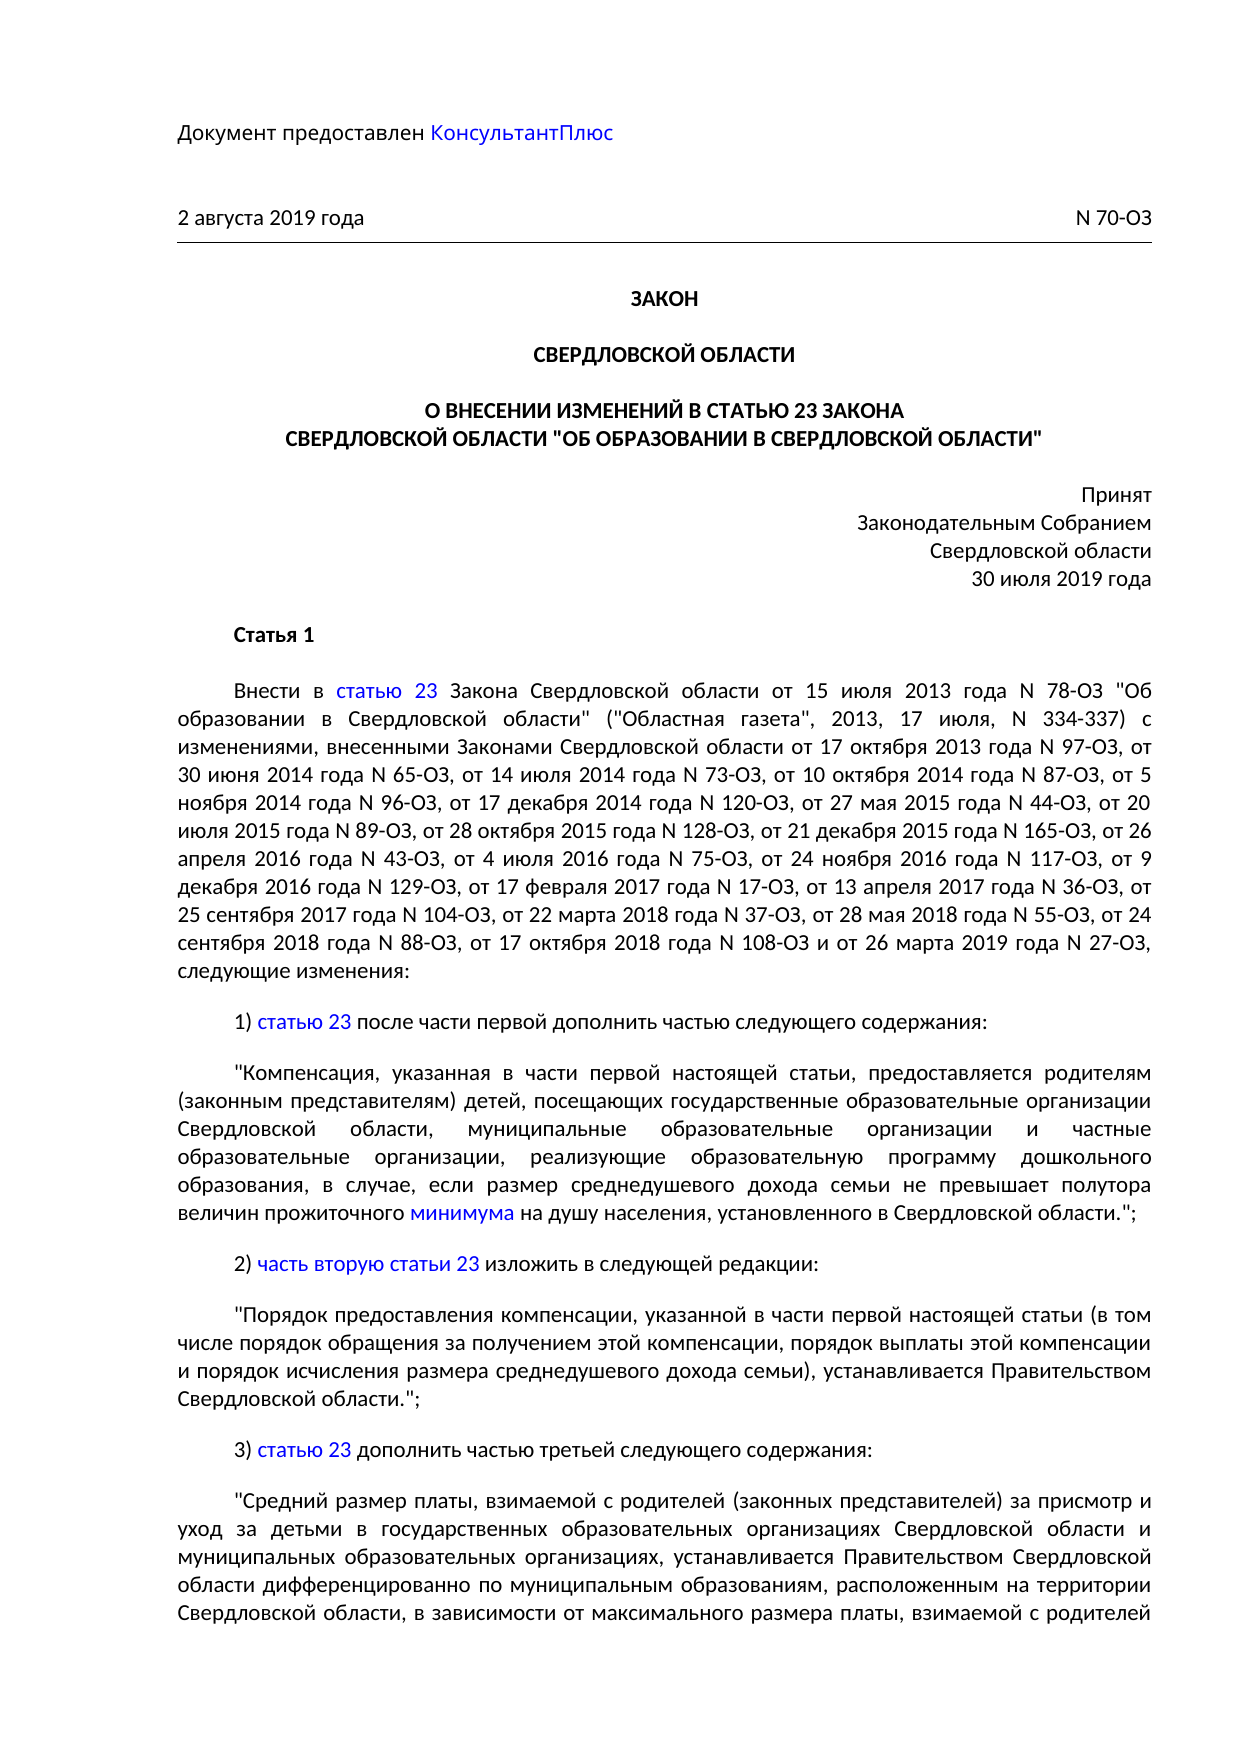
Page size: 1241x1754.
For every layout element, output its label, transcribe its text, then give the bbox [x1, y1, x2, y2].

table_header N 70-ОЗ [664, 203, 1152, 231]
title Статья 1 [177, 620, 1152, 648]
title СВЕРДЛОВСКОЙ ОБЛАСТИ [177, 340, 1152, 368]
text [177, 1486, 1152, 1626]
text "Порядок предоставления компенсации, указанной в части первой настоящей статьи (в том числе порядок обращения за получением этой компенсации, порядок выплаты этой компенсации и порядок исчисления размера среднедушевого дохода семьи), устанавливается Правительством Свердловской области."; [177, 1300, 1152, 1412]
title СВЕРДЛОВСКОЙ ОБЛАСТИ "ОБ ОБРАЗОВАНИИ В СВЕРДЛОВСКОЙ ОБЛАСТИ" [177, 424, 1152, 452]
text 3) статью 23 дополнить частью третьей следующего содержания: [177, 1435, 1152, 1463]
title ЗАКОН [177, 284, 1152, 312]
text 2) часть вторую статьи 23 изложить в следующей редакции: [177, 1249, 1152, 1277]
text Законодательным Собранием [177, 508, 1152, 536]
text 1) статью 23 после части первой дополнить частью следующего содержания: [177, 1007, 1152, 1035]
title Документ предоставлен КонсультантПлюс [177, 118, 1152, 175]
title О ВНЕСЕНИИ ИЗМЕНЕНИЙ В СТАТЬЮ 23 ЗАКОНА [177, 396, 1152, 424]
text Внести в статью 23 Закона Свердловской области от 15 июля 2013 года N 78-ОЗ "Об образовании в Свердловской области" ("Областная газета", 2013, 17 июля, N 334-337) с изменениями, внесенными Законами Свердловской области от 17 октября 2013 года N 97-ОЗ, от 30 июня 2014 года N 65-ОЗ, от 14 июля 2014 года N 73-ОЗ, от 10 октября 2014 года N 87-ОЗ, от 5 ноября 2014 года N 96-ОЗ, от 17 декабря 2014 года N 120-ОЗ, от 27 мая 2015 года N 44-ОЗ, от 20 июля 2015 года N 89-ОЗ, от 28 октября 2015 года N 128-ОЗ, от 21 декабря 2015 года N 165-ОЗ, от 26 апреля 2016 года N 43-ОЗ, от 4 июля 2016 года N 75-ОЗ, от 24 ноября 2016 года N 117-ОЗ, от 9 декабря 2016 года N 129-ОЗ, от 17 февраля 2017 года N 17-ОЗ, от 13 апреля 2017 года N 36-ОЗ, от 25 сентября 2017 года N 104-ОЗ, от 22 марта 2018 года N 37-ОЗ, от 28 мая 2018 года N 55-ОЗ, от 24 сентября 2018 года N 88-ОЗ, от 17 октября 2018 года N 108-ОЗ и от 26 марта 2019 года N 27-ОЗ, следующие изменения: [177, 676, 1152, 984]
table_header 2 августа 2019 года [177, 203, 664, 231]
text 30 июля 2019 года [177, 564, 1152, 592]
text Свердловской области [177, 536, 1152, 564]
text Принят [177, 480, 1152, 508]
text "Компенсация, указанная в части первой настоящей статьи, предоставляется родителям (законным представителям) детей, посещающих государственные образовательные организации Свердловской области, муниципальные образовательные организации и частные образовательные организации, реализующие образовательную программу дошкольного образования, в случае, если размер среднедушевого дохода семьи не превышает полутора величин прожиточного минимума на душу населения, установленного в Свердловской области."; [177, 1058, 1152, 1226]
